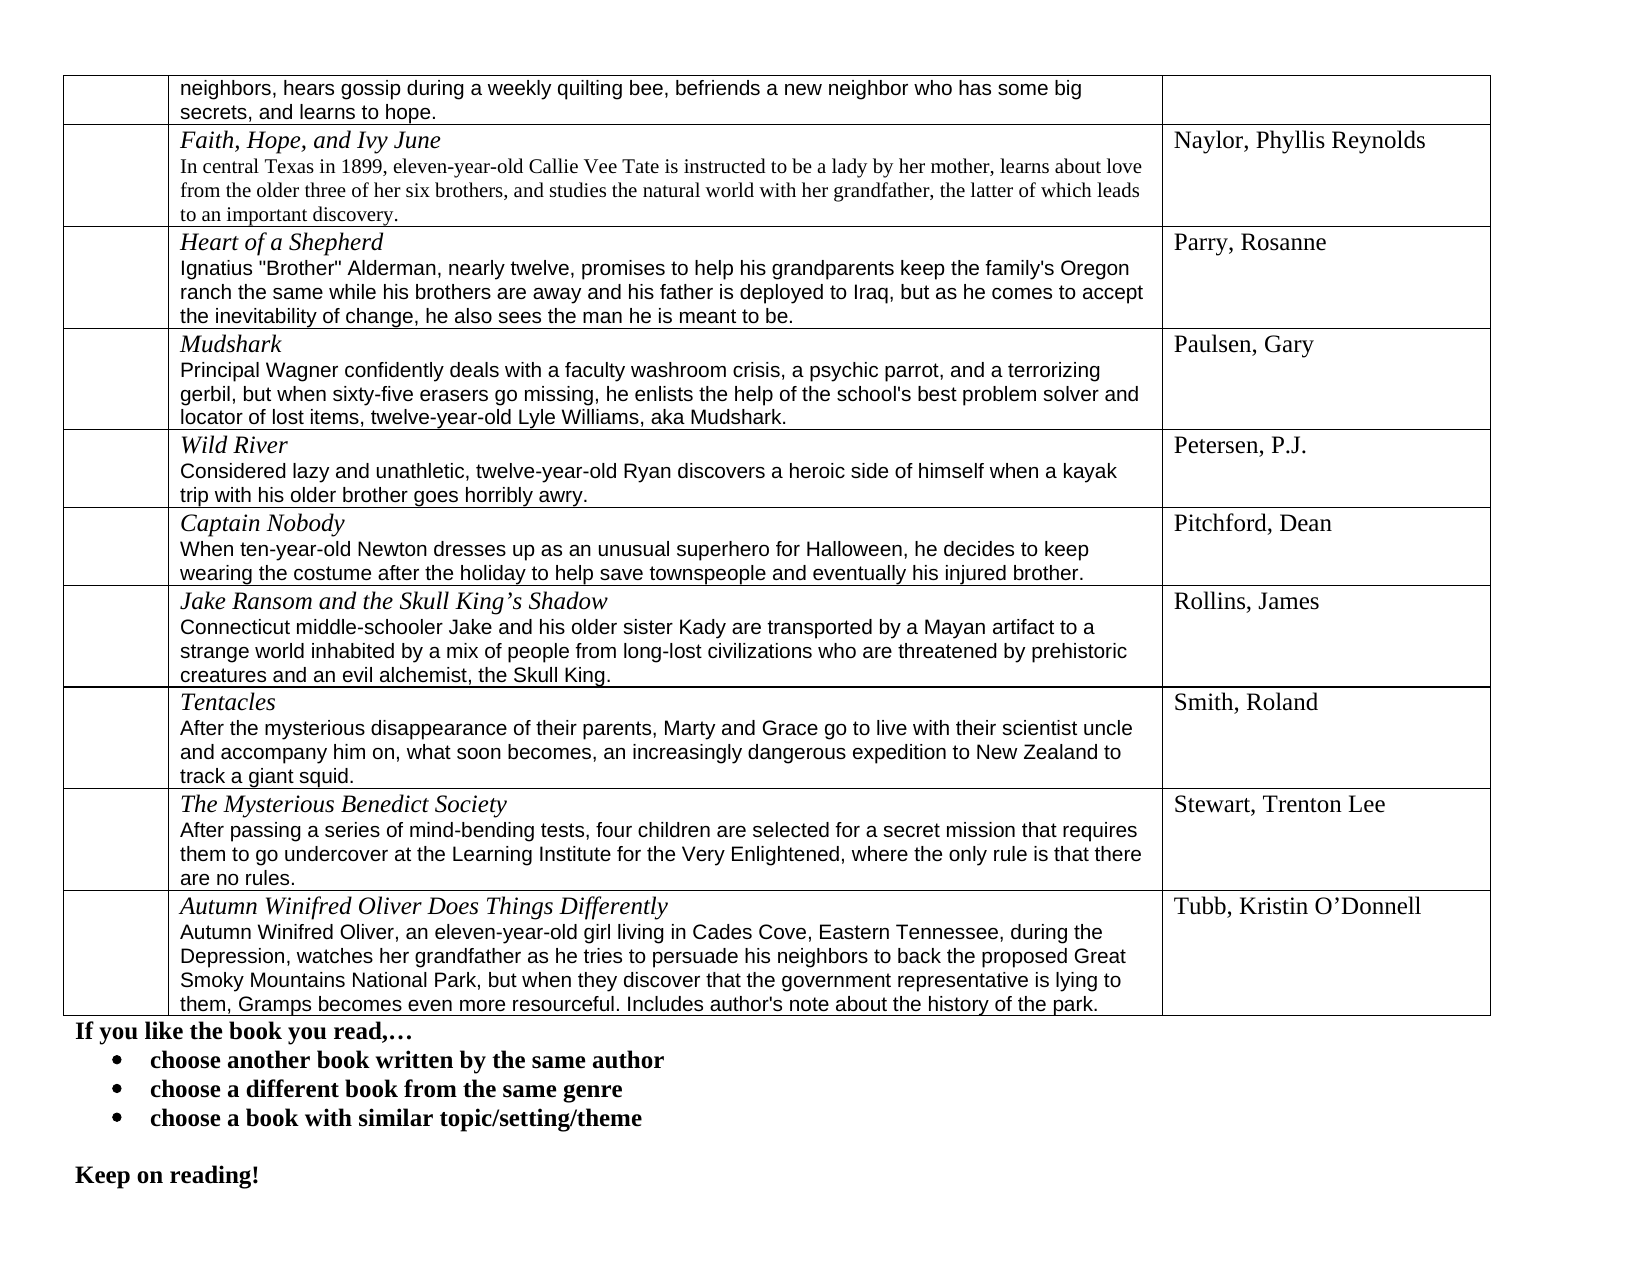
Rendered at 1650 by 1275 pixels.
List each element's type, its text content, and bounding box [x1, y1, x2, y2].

table_cell Pitchford, Dean [1163, 508, 1490, 585]
table_cell Autumn Winifred Oliver Does Things Differently Autumn Winifred Oliver, an eleven-year-old girl living in Cades Cove, Eastern Tennessee, during the Depression, watches her grandfather as he tries to persuade his neighbors to back the proposed Great Smoky Mountains National Park, but when they discover that the government representative is lying to them, Gramps becomes even more resourceful. Includes author's note about the history of the park. [169, 891, 1162, 1015]
table_cell Rollins, James [1163, 586, 1490, 686]
table_cell Jake Ransom and the Skull King’s Shadow Connecticut middle-schooler Jake and his older sister Kady are transported by a Mayan artifact to a strange world inhabited by a mix of people from long-lost civilizations who are threatened by prehistoric creatures and an evil alchemist, the Skull King. [169, 586, 1162, 686]
table_cell [64, 688, 168, 788]
table_cell [64, 586, 168, 686]
table_cell Paulsen, Gary [1163, 329, 1490, 429]
table_cell [64, 227, 168, 328]
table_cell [169, 76, 1162, 124]
table_cell [64, 789, 168, 890]
table_cell [64, 430, 168, 507]
table_cell Mudshark Principal Wagner confidently deals with a faculty washroom crisis, a psychic parrot, and a terrorizing gerbil, but when sixty-five erasers go missing, he enlists the help of the school's best problem solver and locator of lost items, twelve-year-old Lyle Williams, aka Mudshark. [169, 329, 1162, 429]
table_cell [64, 891, 168, 1015]
table_cell Tubb, Kristin O’Donnell [1163, 891, 1490, 1015]
table_cell Stewart, Trenton Lee [1163, 789, 1490, 890]
text If you like the book you read,… [75, 1016, 1575, 1045]
table_cell Parry, Rosanne [1163, 227, 1490, 328]
table_cell Smith, Roland [1163, 688, 1490, 788]
table_cell [64, 125, 168, 226]
table_cell Tentacles After the mysterious disappearance of their parents, Marty and Grace go to live with their scientist uncle and accompany him on, what soon becomes, an increasingly dangerous expedition to New Zealand to track a giant squid. [169, 688, 1162, 788]
table_cell [64, 329, 168, 429]
table_cell Naylor, Phyllis Reynolds [1163, 125, 1490, 226]
table_cell Wild River Considered lazy and unathletic, twelve-year-old Ryan discovers a heroic side of himself when a kayak trip with his older brother goes horribly awry. [169, 430, 1162, 507]
list choose a book with similar topic/setting/theme [112, 1103, 1575, 1131]
list choose a different book from the same genre [112, 1074, 1575, 1103]
list choose another book written by the same author [112, 1045, 1575, 1074]
table_cell Captain Nobody When ten-year-old Newton dresses up as an unusual superhero for Halloween, he decides to keep wearing the costume after the holiday to help save townspeople and eventually his injured brother. [169, 508, 1162, 585]
table_cell Heart of a Shepherd Ignatius "Brother" Alderman, nearly twelve, promises to help his grandparents keep the family's Oregon ranch the same while his brothers are away and his father is deployed to Iraq, but as he comes to accept the inevitability of change, he also sees the man he is meant to be. [169, 227, 1162, 328]
table_cell [64, 76, 168, 124]
table_cell [64, 508, 168, 585]
table_cell Petersen, P.J. [1163, 430, 1490, 507]
text Keep on reading! [75, 1160, 1575, 1189]
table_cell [1163, 76, 1490, 124]
table_cell Faith, Hope, and Ivy June In central Texas in 1899, eleven-year-old Callie Vee Tate is instructed to be a lady by her mother, learns about love from the older three of her six brothers, and studies the natural world with her grandfather, the latter of which leads to an important discovery. [169, 125, 1162, 226]
table_cell The Mysterious Benedict Society After passing a series of mind-bending tests, four children are selected for a secret mission that requires them to go undercover at the Learning Institute for the Very Enlightened, where the only rule is that there are no rules. [169, 789, 1162, 890]
